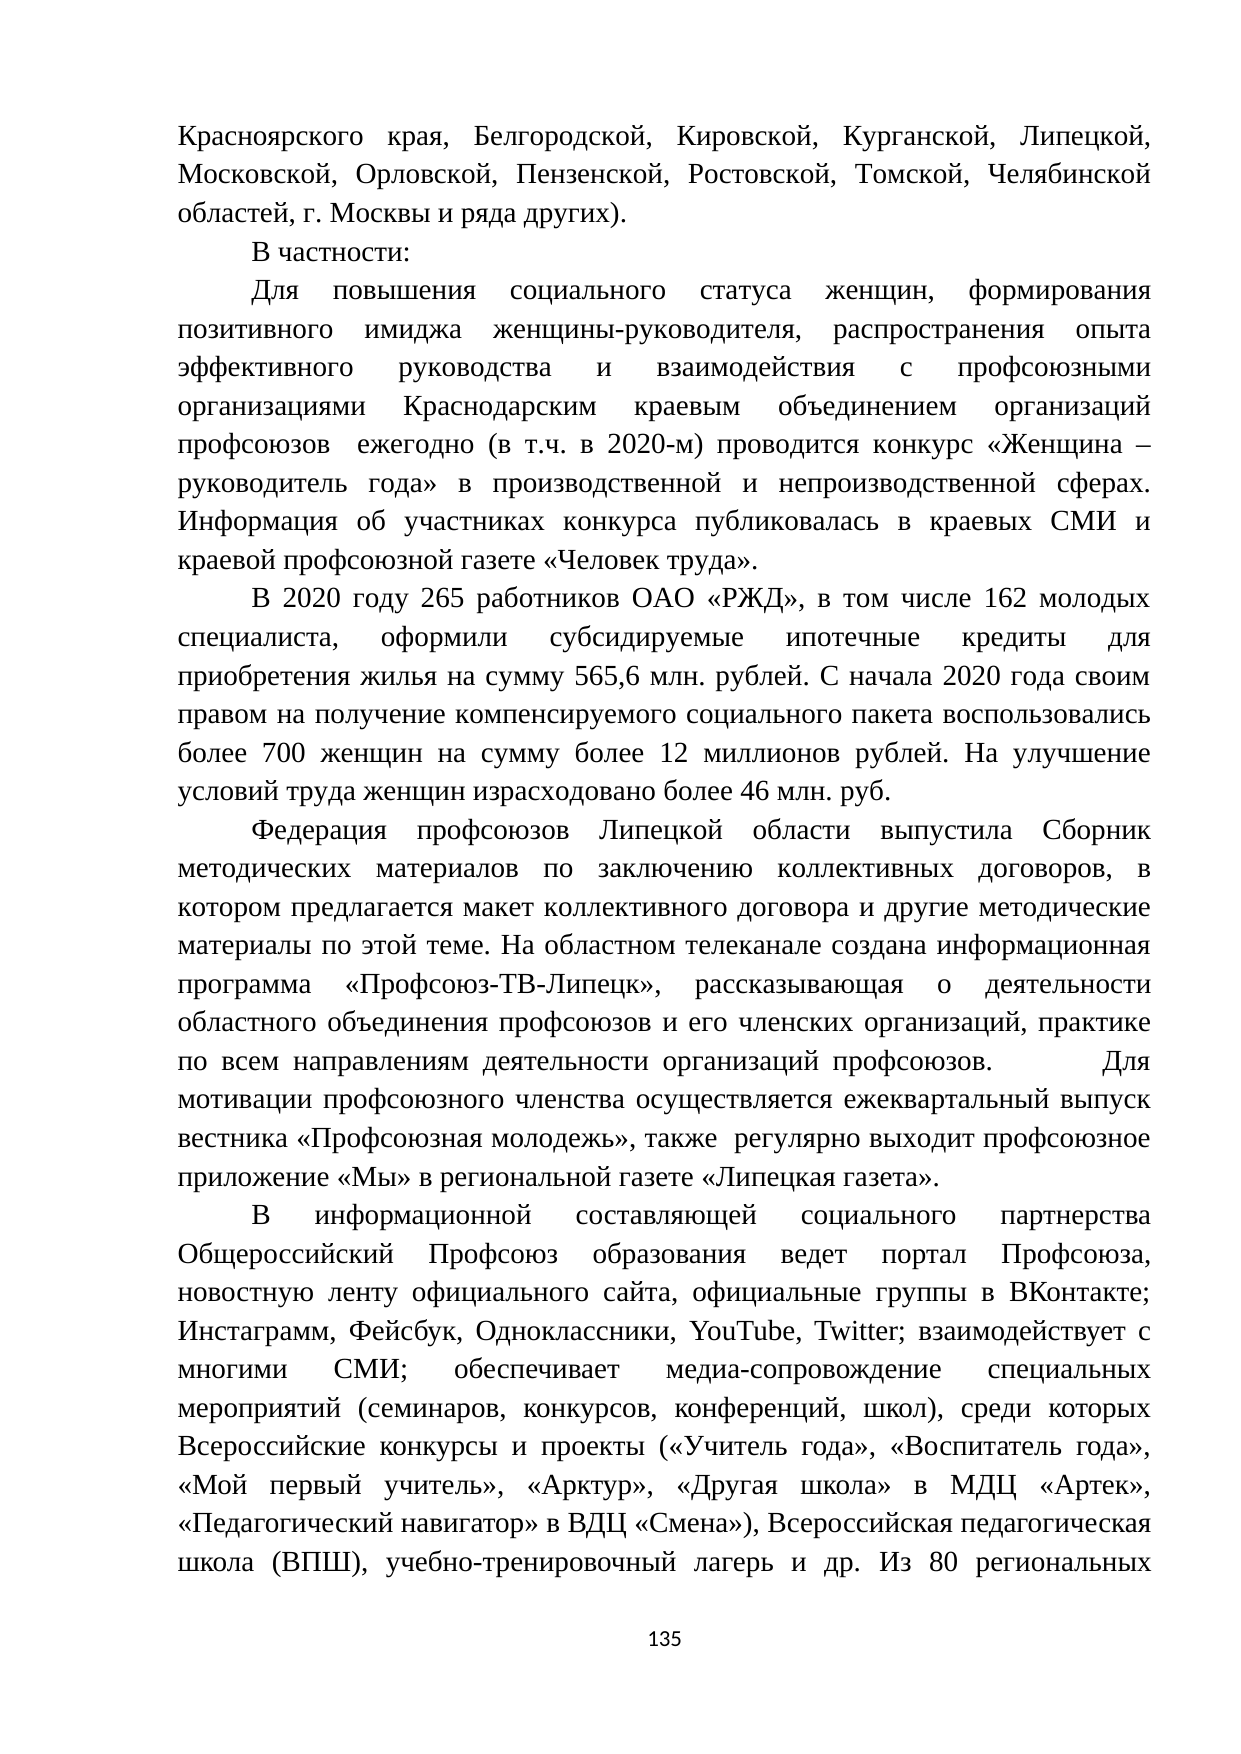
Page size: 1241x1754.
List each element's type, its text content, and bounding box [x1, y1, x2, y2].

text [177, 118, 1152, 229]
text В 2020 году 265 работников ОАО «РЖД», в том числе 162 молодых специалиста, оформили субсидируемые ипотечные кредиты для приобретения жилья на сумму 565,6 млн. рублей. С начала 2020 года своим правом на получение компенсируемого социального пакета воспользовались более 700 женщин на сумму более 12 миллионов рублей. На улучшение условий труда женщин израсходовано более 46 млн. руб. [177, 581, 1152, 807]
text Для повышения социального статуса женщин, формирования позитивного имиджа женщины-руководителя, распространения опыта эффективного руководства и взаимодействия с профсоюзными организациями Краснодарским краевым объединением организаций профсоюзов ежегодно (в т.ч. в 2020-м) проводится конкурс «Женщина – руководитель года» в производственной и непроизводственной сферах. Информация об участниках конкурса публиковалась в краевых СМИ и краевой профсоюзной газете «Человек труда». [177, 272, 1152, 576]
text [177, 1197, 1152, 1578]
text Федерация профсоюзов Липецкой области выпустила Сборник методических материалов по заключению коллективных договоров, в котором предлагается макет коллективного договора и другие методические материалы по этой теме. На областном телеканале создана информационная программа «Профсоюз-ТВ-Липецк», рассказывающая о деятельности областного объединения профсоюзов и его членских организаций, практике по всем направлениям деятельности организаций профсоюзов. Для мотивации профсоюзного членства осуществляется ежеквартальный выпуск вестника «Профсоюзная молодежь», также регулярно выходит профсоюзное приложение «Мы» в региональной газете «Липецкая газета». [177, 812, 1152, 1192]
text В частности: [177, 234, 1152, 267]
